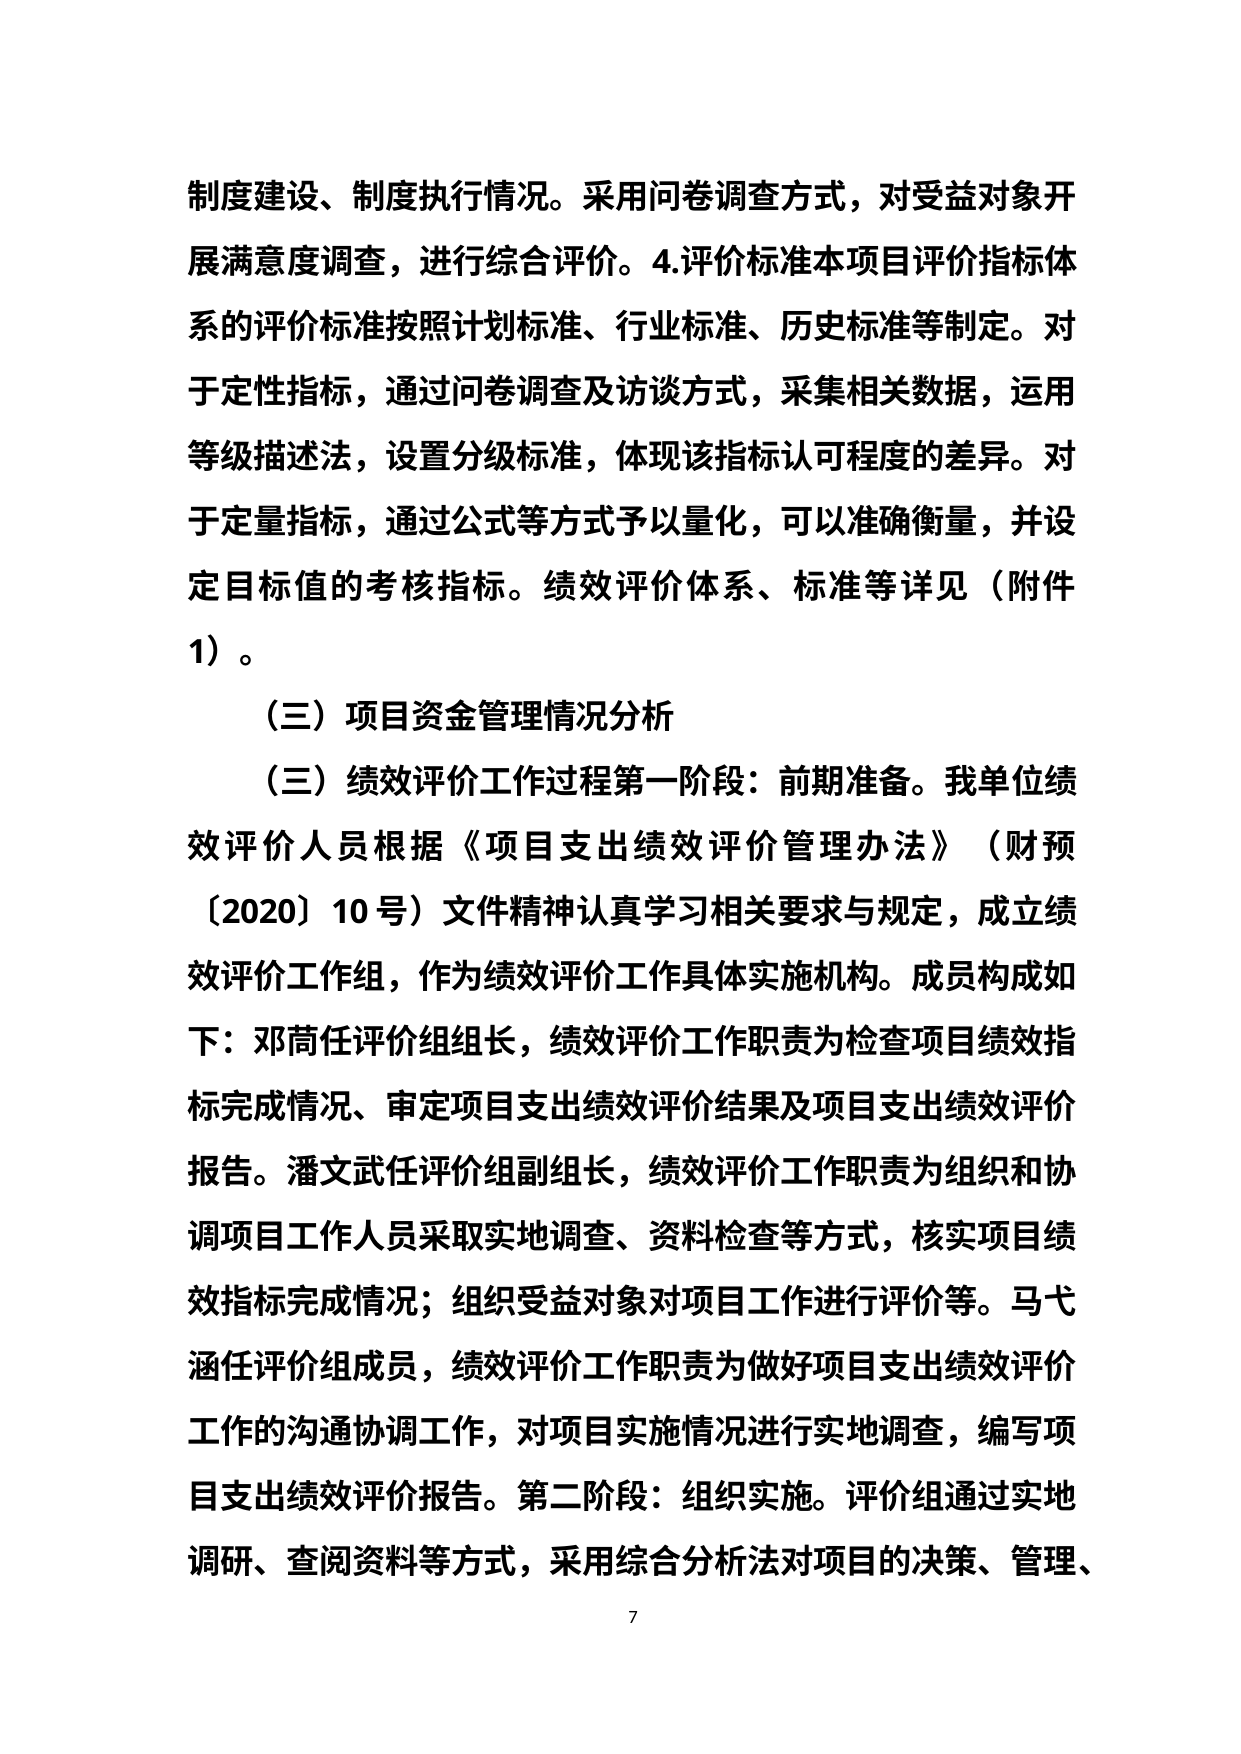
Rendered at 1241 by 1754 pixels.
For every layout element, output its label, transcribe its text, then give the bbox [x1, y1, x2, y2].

text （三）项目资金管理情况分析 [187, 682, 1078, 747]
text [187, 162, 1078, 682]
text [187, 747, 1078, 1592]
